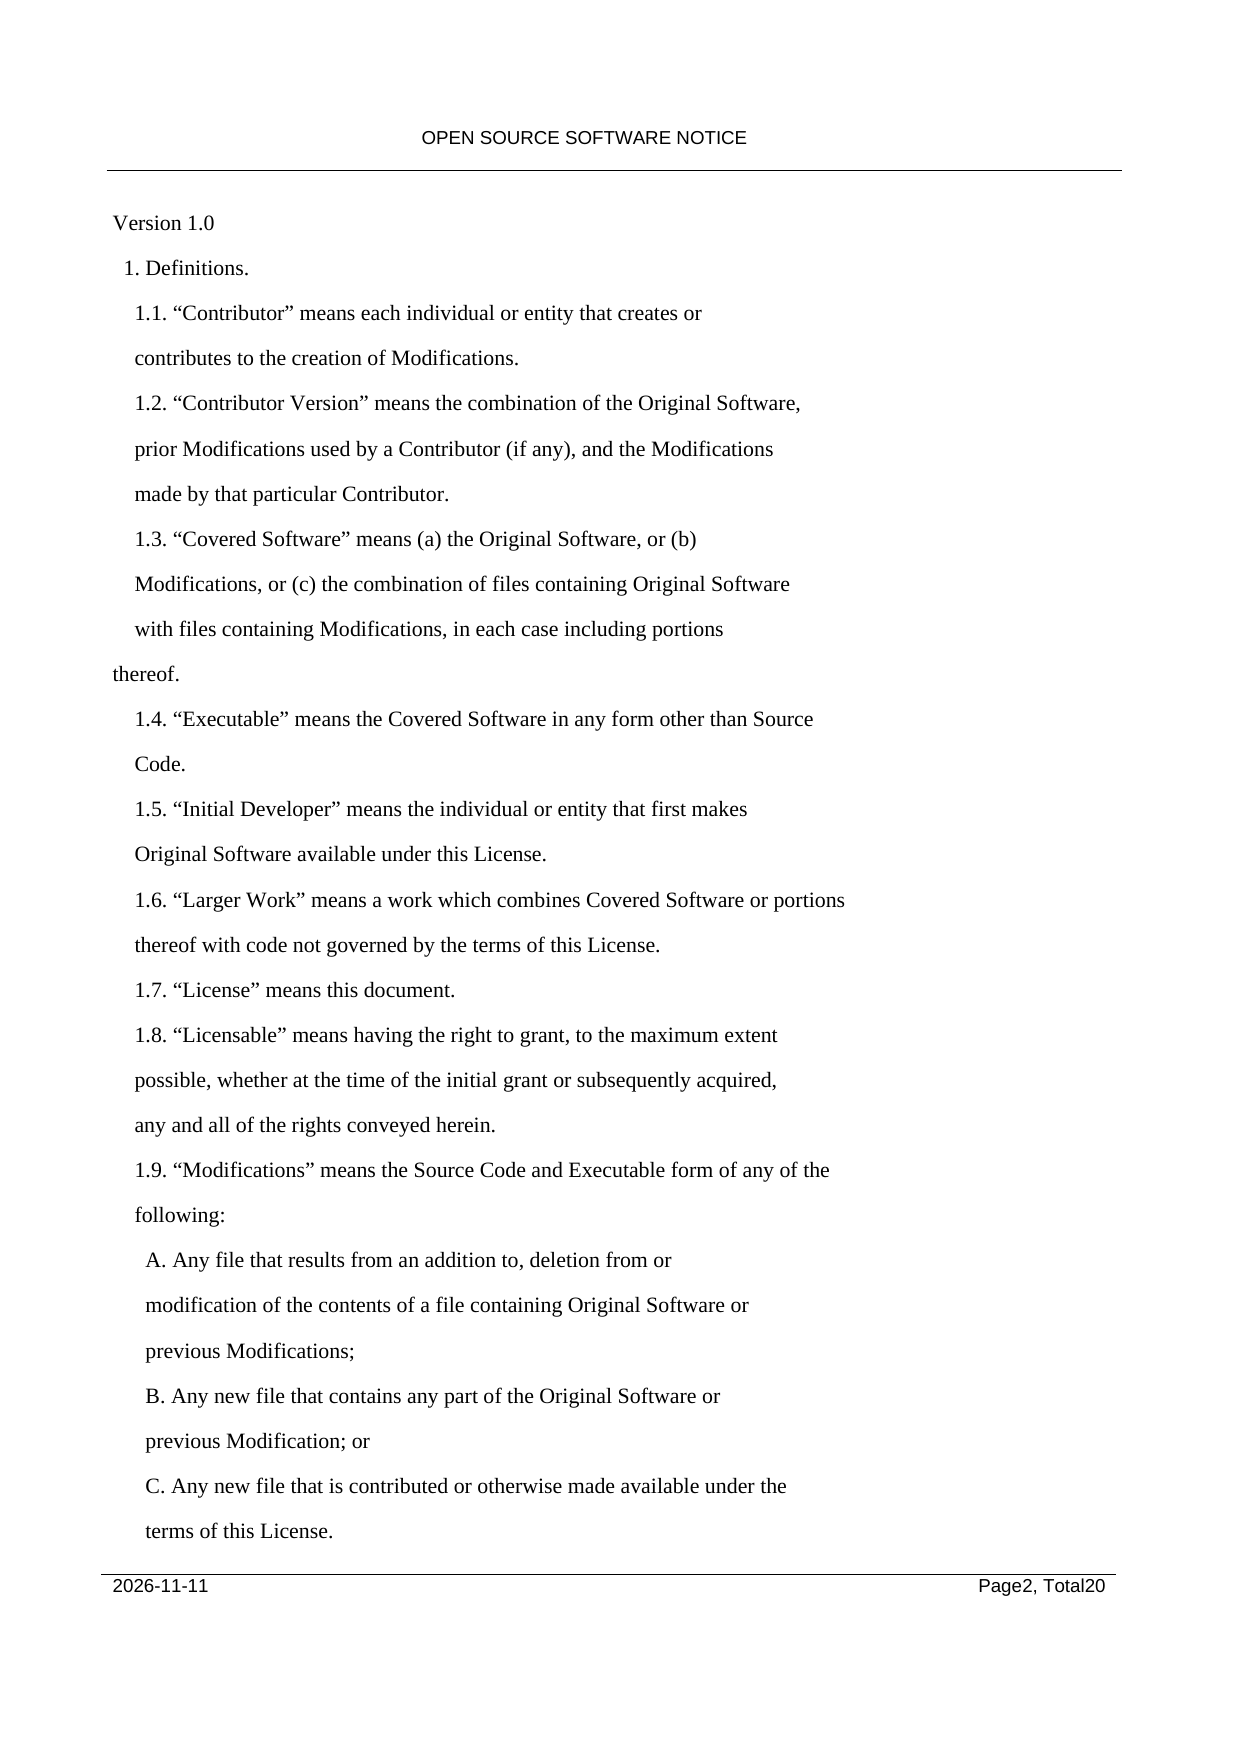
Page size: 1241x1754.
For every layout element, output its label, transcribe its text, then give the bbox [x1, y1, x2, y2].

text 1.2. “Contributor Version” means the combination of the Original Software, [112, 387, 1128, 419]
text Version 1.0 [112, 206, 1128, 239]
text 1.8. “Licensable” means having the right to grant, to the maximum extent [112, 1018, 1128, 1051]
text 1.3. “Covered Software” means (a) the Original Software, or (b) [112, 522, 1128, 554]
text Original Software available under this License. [112, 838, 1128, 870]
text B. Any new file that contains any part of the Original Software or [112, 1379, 1128, 1412]
text 1.4. “Executable” means the Covered Software in any form other than Source [112, 702, 1128, 735]
text thereof with code not governed by the terms of this License. [112, 928, 1128, 961]
text 1.1. “Contributor” means each individual or entity that creates or [112, 297, 1128, 329]
text previous Modifications; [112, 1334, 1128, 1366]
text 1.5. “Initial Developer” means the individual or entity that first makes [112, 793, 1128, 825]
text 1. Definitions. [112, 251, 1128, 284]
text previous Modification; or [112, 1424, 1128, 1457]
text with files containing Modifications, in each case including portions [112, 612, 1128, 645]
text modification of the contents of a file containing Original Software or [112, 1289, 1128, 1321]
text 1.6. “Larger Work” means a work which combines Covered Software or portions [112, 883, 1128, 915]
text prior Modifications used by a Contributor (if any), and the Modifications [112, 432, 1128, 464]
text A. Any file that results from an addition to, deletion from or [112, 1244, 1128, 1276]
text 1.9. “Modifications” means the Source Code and Executable form of any of the [112, 1153, 1128, 1186]
text C. Any new file that is contributed or otherwise made available under the [112, 1469, 1128, 1502]
text contributes to the creation of Modifications. [112, 342, 1128, 374]
text 1.7. “License” means this document. [112, 973, 1128, 1006]
text Code. [112, 748, 1128, 780]
text Modifications, or (c) the combination of files containing Original Software [112, 567, 1128, 600]
text thereof. [112, 657, 1128, 690]
text made by that particular Contributor. [112, 477, 1128, 509]
text any and all of the rights conveyed herein. [112, 1108, 1128, 1141]
text terms of this License. [112, 1514, 1128, 1547]
text possible, whether at the time of the initial grant or subsequently acquired, [112, 1063, 1128, 1096]
text following: [112, 1199, 1128, 1231]
